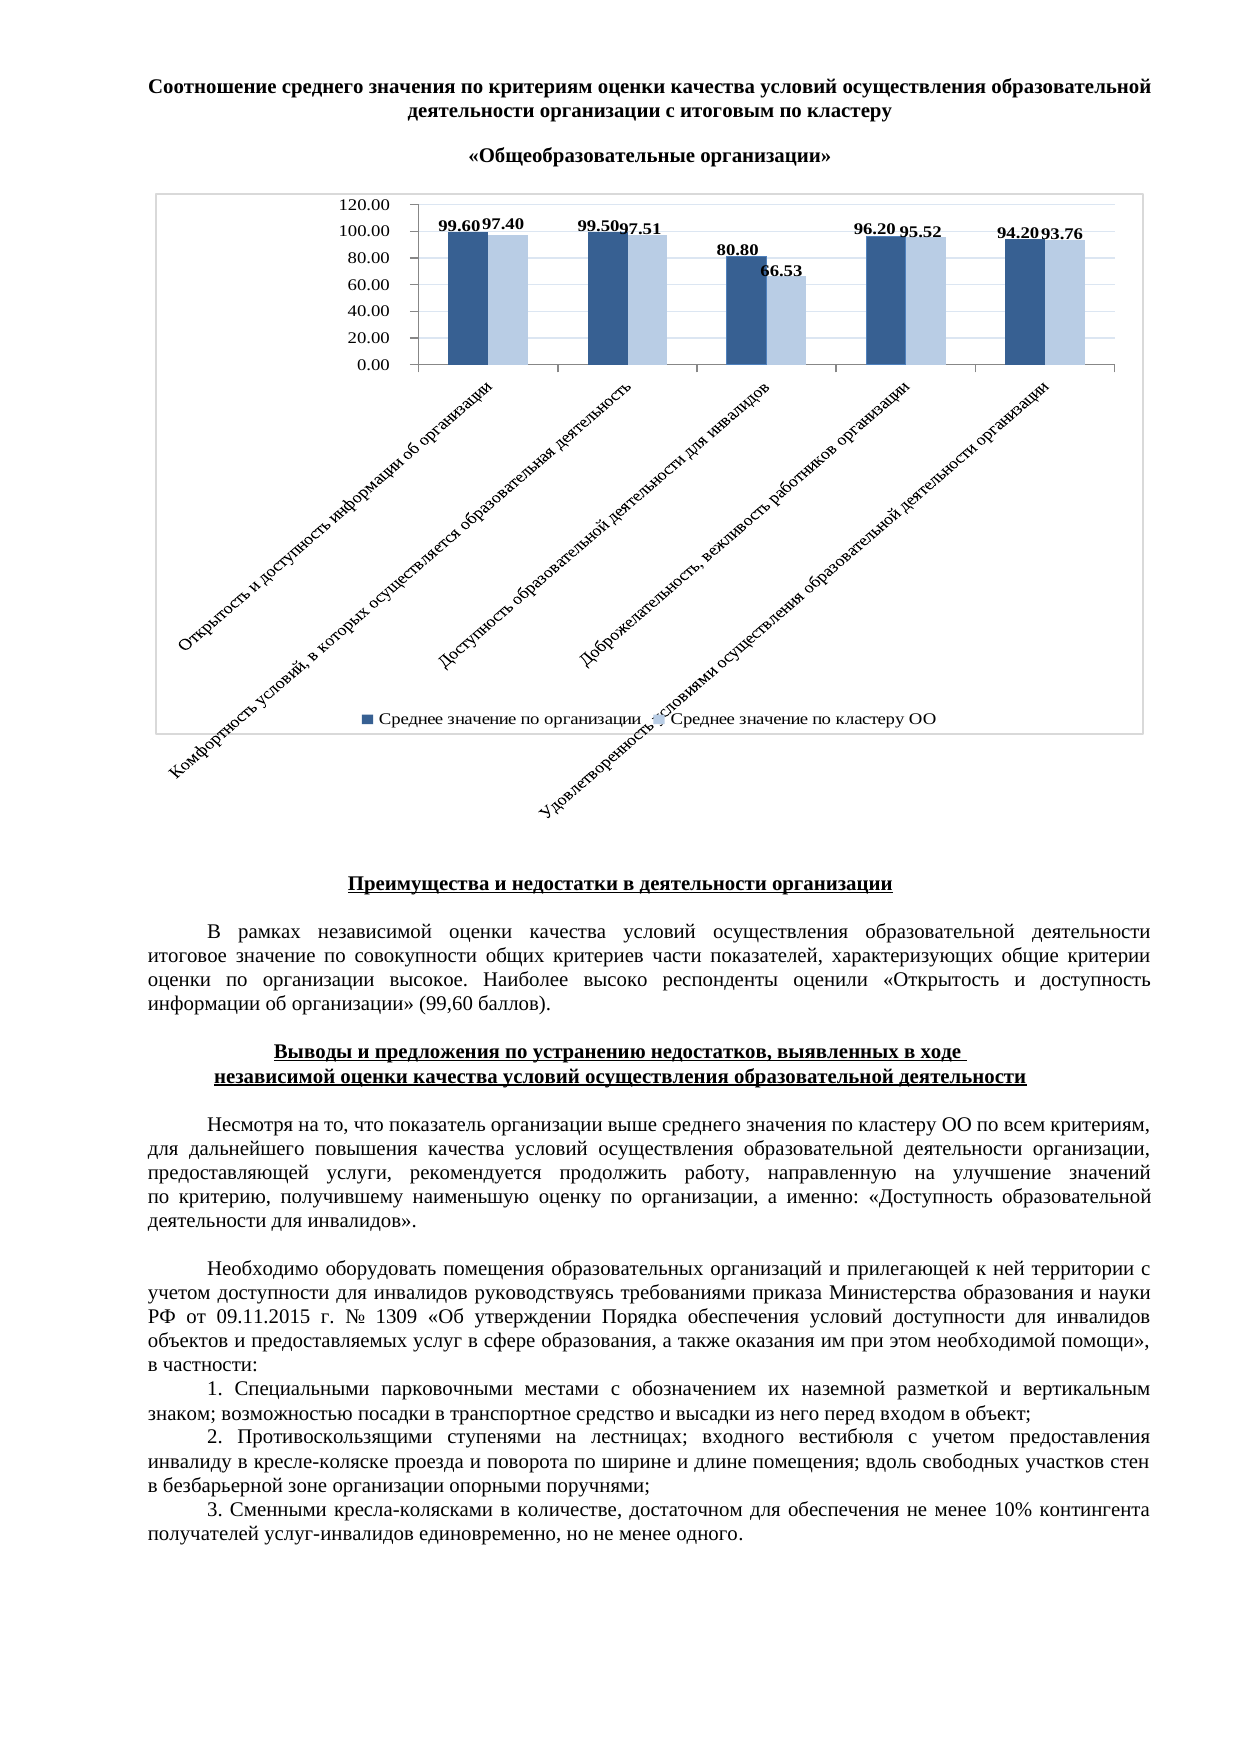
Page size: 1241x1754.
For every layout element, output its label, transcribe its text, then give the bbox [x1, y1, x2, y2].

text 3. Сменными кресла-колясками в количестве, достаточном для обеспечения не менее 10% контингента получателей услуг-инвалидов единовременно, но не менее одного. [148, 1497, 1152, 1545]
text Преимущества и недостатки в деятельности организации [89, 871, 1152, 895]
text 2. Противоскользящими ступенями на лестницах; входного вестибюля с учетом предоставления инвалиду в кресле-коляске проезда и поворота по ширине и длине помещения; вдоль свободных участков стен в безбарьерной зоне организации опорными поручнями; [148, 1424, 1152, 1497]
text Соотношение среднего значения по критериям оценки качества условий осуществления образовательной деятельности организации с итоговым по кластеру [148, 74, 1152, 122]
text «Общеобразовательные организации» [148, 143, 1152, 167]
text Необходимо оборудовать помещения образовательных организаций и прилегающей к ней территории с учетом доступности для инвалидов руководствуясь требованиями приказа Министерства образования и науки РФ от 09.11.2015 г. № 1309 «Об утверждении Порядка обеспечения условий доступности для инвалидов объектов и предоставляемых услуг в сфере образования, а также оказания им при этом необходимой помощи», в частности: [148, 1256, 1152, 1376]
text 1. Специальными парковочными местами с обозначением их наземной разметкой и вертикальным знаком; возможностью посадки в транспортное средство и высадки из него перед входом в объект; [148, 1376, 1152, 1424]
list независимой оценки качества условий осуществления образовательной деятельности [89, 1063, 1152, 1088]
text В рамках независимой оценки качества условий осуществления образовательной деятельности итоговое значение по совокупности общих критериев части показателей, характеризующих общие критерии оценки по организации высокое. Наиболее высоко респонденты оценили «Открытость и доступность информации об организации» (99,60 баллов). [148, 919, 1152, 1015]
list Выводы и предложения по устранению недостатков, выявленных в ходе [89, 1039, 1152, 1063]
text Несмотря на то, что показатель организации выше среднего значения по кластеру ОО по всем критериям, для дальнейшего повышения качества условий осуществления образовательной деятельности организации, предоставляющей услуги, рекомендуется продолжить работу, направленную на улучшение значений по критерию, получившему наименьшую оценку по организации, а именно: «Доступность образовательной деятельности для инвалидов». [148, 1112, 1152, 1232]
